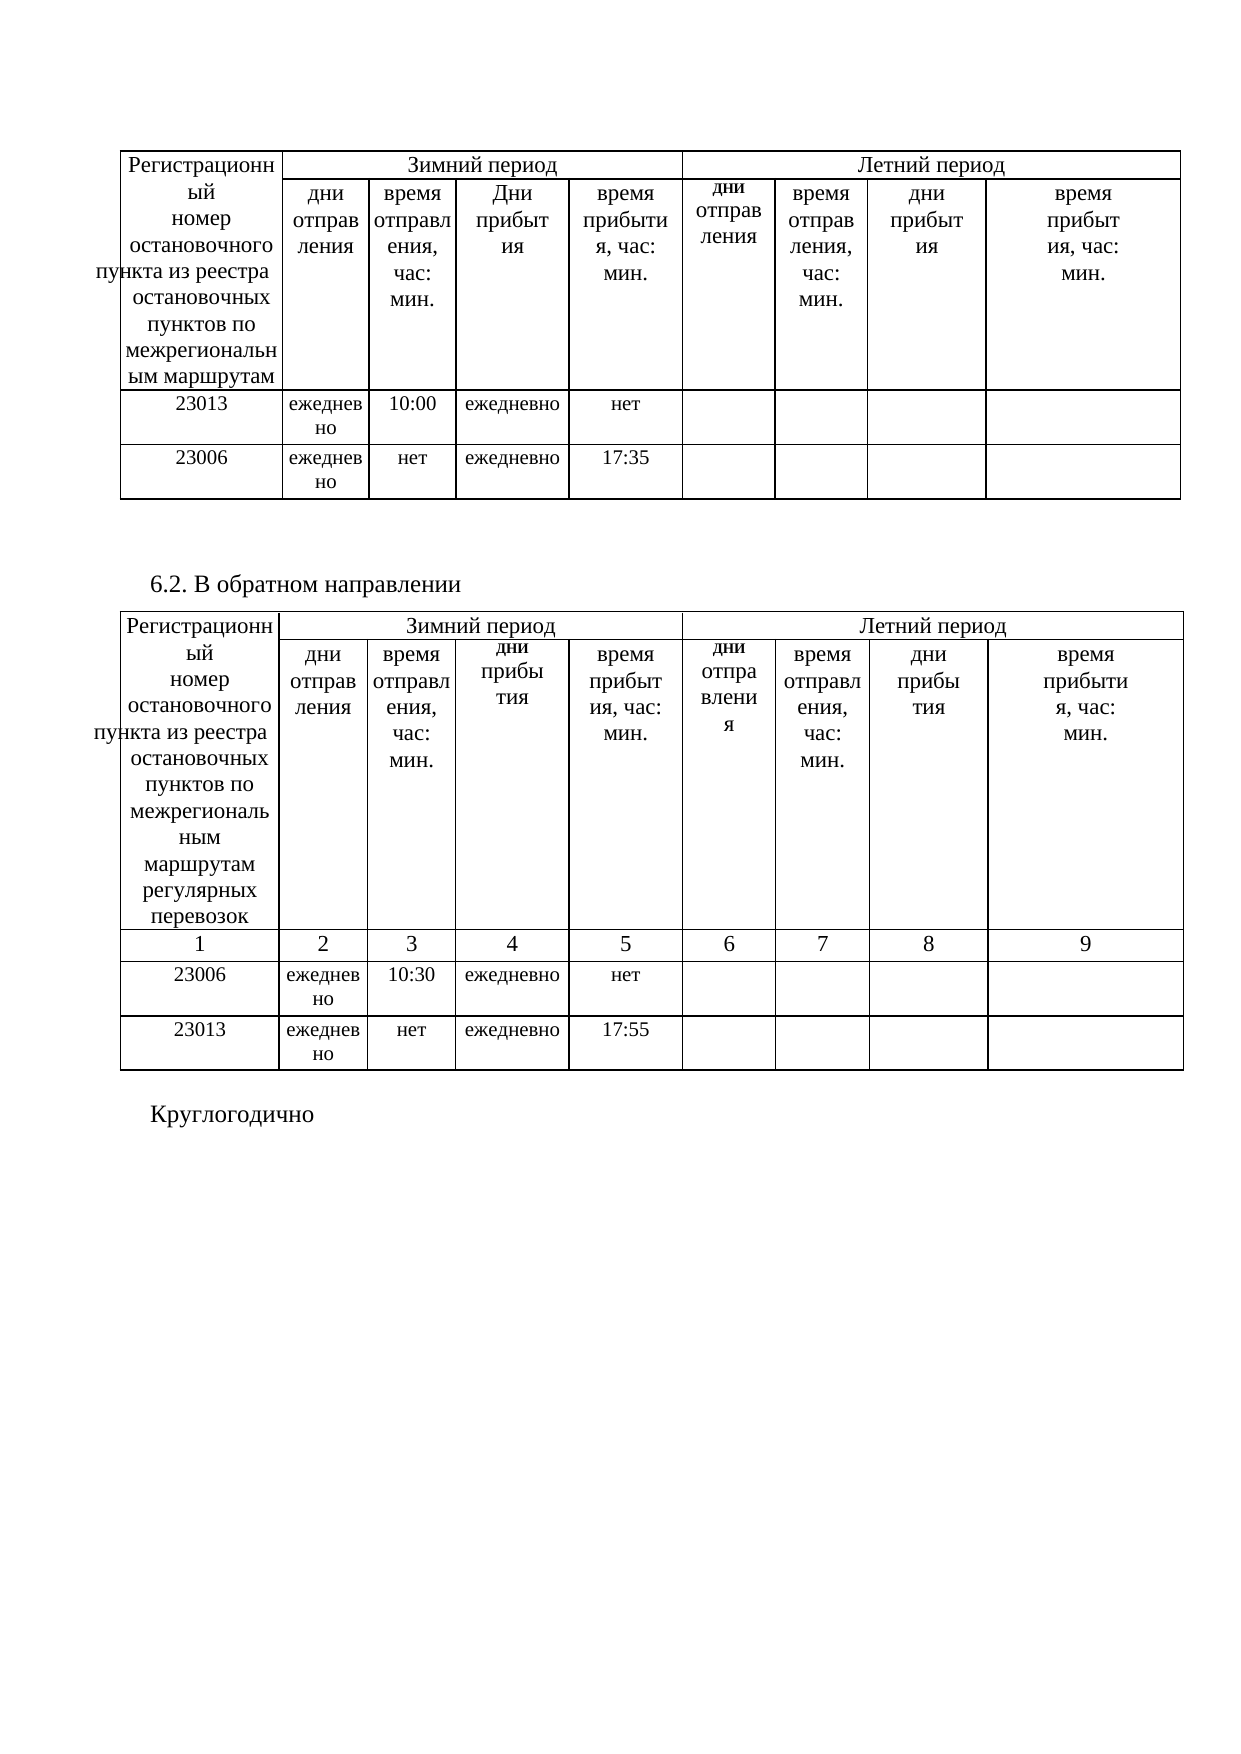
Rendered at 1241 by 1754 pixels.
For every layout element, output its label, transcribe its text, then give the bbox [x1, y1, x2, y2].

table_cell 3 [368, 930, 455, 961]
table_cell время прибыт ия, час: мин. [570, 640, 682, 929]
table_cell время отправл ения, час: мин. [776, 640, 869, 929]
table_cell [776, 391, 867, 444]
table_cell ежедневно [457, 445, 568, 498]
table_cell 2 [280, 930, 367, 961]
table_cell 23013 [121, 391, 282, 444]
table_cell [868, 445, 985, 498]
table_cell [987, 391, 1180, 444]
table_cell время прибыти я, час: мин. [989, 640, 1183, 929]
table_cell ежедневно [280, 962, 367, 1015]
text 6.2. В обратном направлении [150, 569, 1090, 598]
table_cell 17:35 [570, 445, 682, 498]
table_cell дни прибы тия [870, 640, 987, 929]
table_header Летний период [683, 152, 1180, 178]
table_cell время отправл ения, час: мин. [368, 640, 455, 929]
table_cell нет [570, 391, 682, 444]
table_cell 6 [683, 930, 775, 961]
table_cell ежедневно [283, 391, 368, 444]
table_cell 23013 [121, 1017, 278, 1069]
table_cell [870, 1017, 987, 1069]
table_cell ежедневно [280, 1017, 367, 1069]
table_cell [776, 445, 867, 498]
table_cell 23006 [121, 962, 278, 1015]
table_cell 9 [989, 930, 1183, 961]
table_cell [683, 962, 775, 1015]
table_cell дни отправ ления [283, 180, 368, 389]
table_cell ежедневно [456, 962, 568, 1015]
table_cell [989, 962, 1183, 1015]
table_cell 8 [870, 930, 987, 961]
table_cell время прибыт ия, час: мин. [987, 180, 1180, 389]
table_cell [868, 391, 985, 444]
table_cell время прибыти я, час: мин. [570, 180, 682, 389]
table_cell [776, 1017, 869, 1069]
table_cell ДНИ отпра влени я [683, 640, 775, 929]
table_cell 7 [776, 930, 869, 961]
table_cell Дни прибыт ия [457, 180, 568, 389]
table_cell 5 [570, 930, 682, 961]
table_cell 4 [456, 930, 568, 961]
table_header Зимний период [283, 152, 682, 178]
table_cell [870, 962, 987, 1015]
table_cell [683, 445, 774, 498]
table_cell время отправ ления, час: мин. [776, 180, 867, 389]
table_header Регистрационный номер остановочного пункта из реестра остановочных пунктов по межрегиональным маршрутам регулярных перевозок [121, 612, 279, 929]
table_cell ежедневно [283, 445, 368, 498]
table_cell ежедневно [456, 1017, 568, 1069]
table_cell время отправл ения, час: мин. [370, 180, 455, 389]
table_cell 10:00 [370, 391, 455, 444]
table_cell ДНИ прибы тия [456, 640, 568, 929]
table_cell нет [368, 1017, 455, 1069]
table_cell 17:55 [570, 1017, 682, 1069]
table_header Летний период [683, 612, 1183, 639]
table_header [121, 152, 282, 389]
table_header Зимний период [280, 612, 682, 639]
table_cell дни отправ ления [280, 640, 367, 929]
table_cell ДНИ отправ ления [683, 180, 774, 389]
table_cell ежедневно [457, 391, 568, 444]
table_cell дни прибыт ия [868, 180, 985, 389]
table_cell нет [570, 962, 682, 1015]
table_cell 1 [121, 930, 278, 961]
table_cell нет [370, 445, 455, 498]
table_cell [776, 962, 869, 1015]
table_cell [987, 445, 1180, 498]
table_cell [683, 391, 774, 444]
table_cell 10:30 [368, 962, 455, 1015]
table_cell [683, 1017, 775, 1069]
table_cell [989, 1017, 1183, 1069]
text Круглогодично [150, 1099, 1090, 1128]
table_cell 23006 [121, 445, 282, 498]
